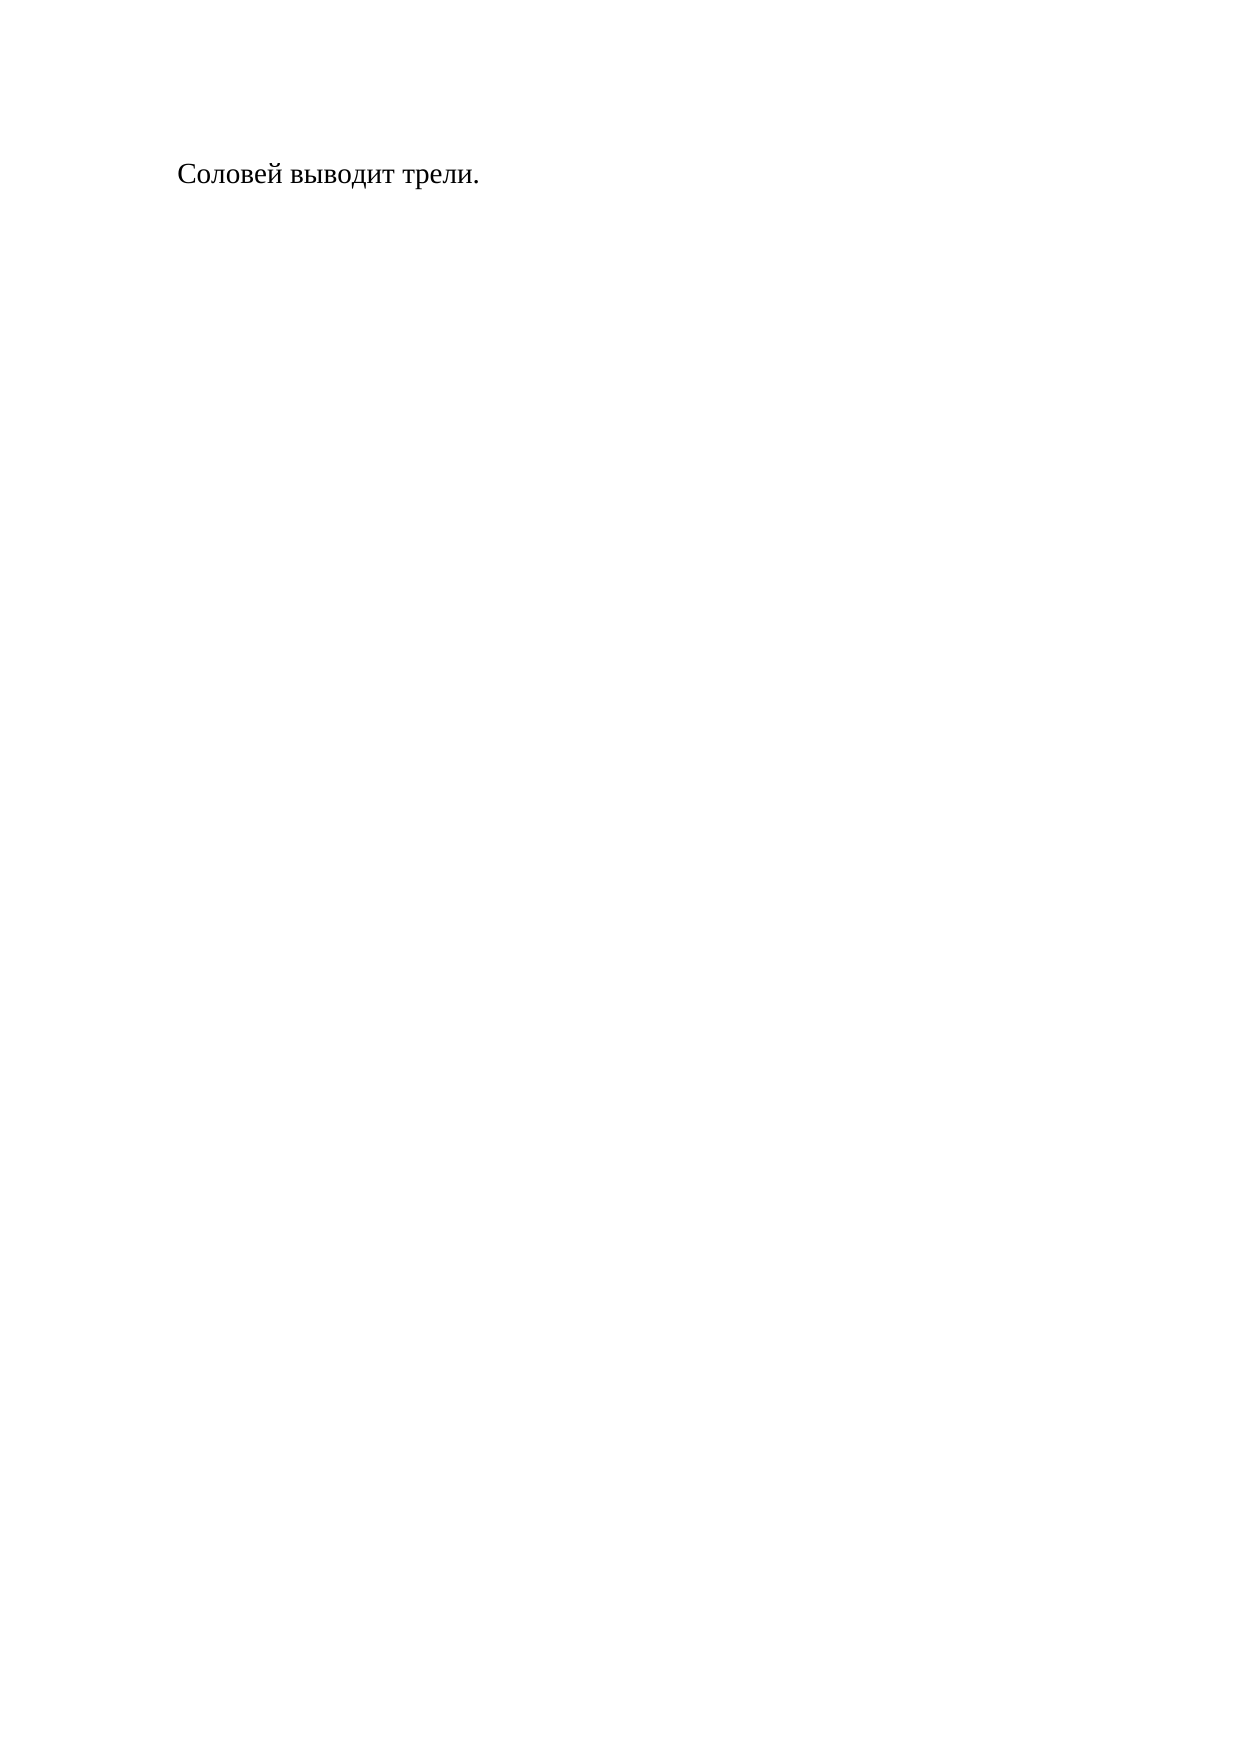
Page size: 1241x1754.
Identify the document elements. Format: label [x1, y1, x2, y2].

text [177, 156, 480, 190]
